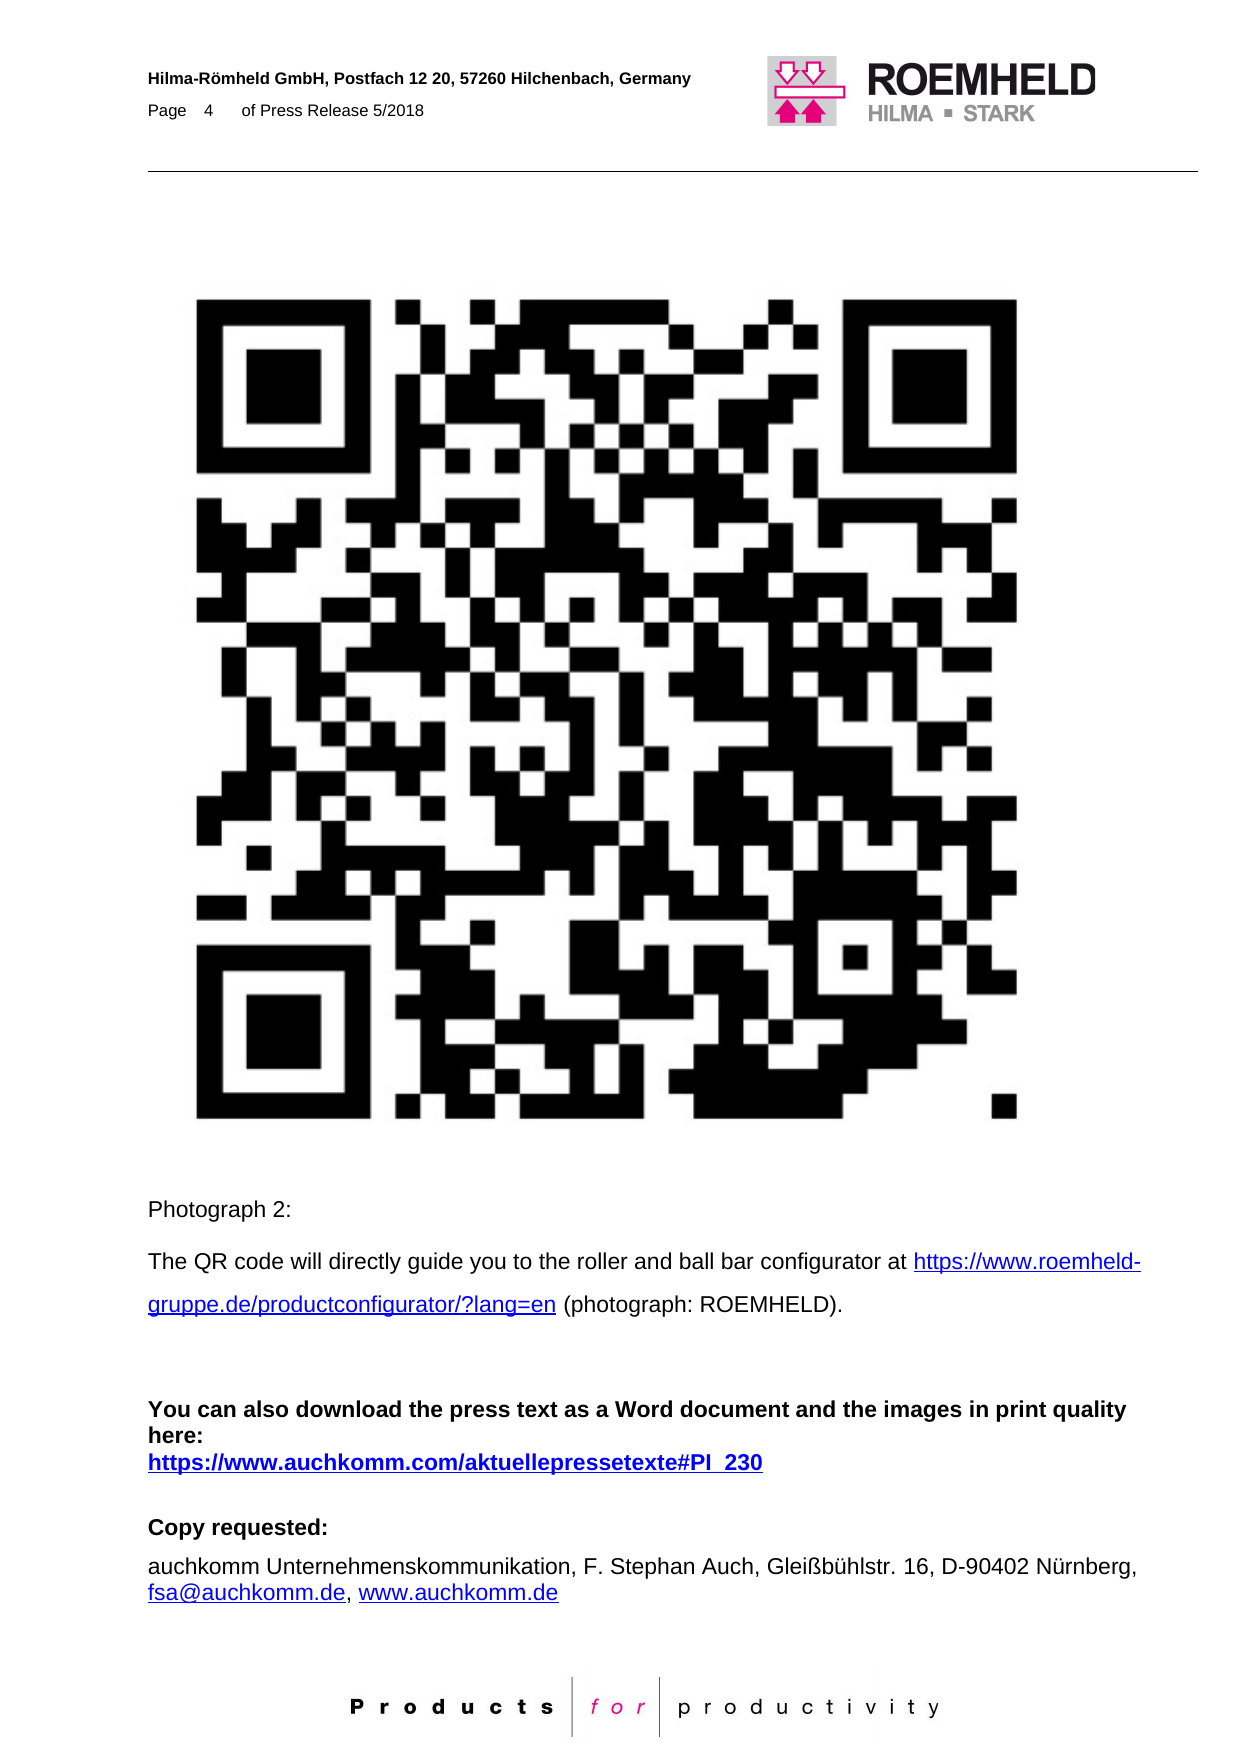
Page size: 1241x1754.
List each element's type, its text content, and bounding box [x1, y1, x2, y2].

text https://www.auchkomm.com/aktuellepressetexte#PI_230 [148, 1449, 1162, 1475]
text auchkomm Unternehmenskommunikation, F. Stephan Auch, Gleißbühlstr. 16, D-90402 Nürnberg, fsa@auchkomm.de, www.auchkomm.de [148, 1553, 1162, 1606]
text You can also download the press text as a Word document and the images in print quality here: [148, 1396, 1162, 1449]
text Photograph 2: [148, 1196, 1162, 1222]
text The QR code will directly guide you to the roller and ball bar configurator at https://www.roemheld-gruppe.de/productconfigurator/?lang=en (photograph: ROEMHELD). [148, 1248, 1162, 1317]
picture [147, 250, 1067, 1169]
picture [766, 56, 1095, 125]
text Copy requested: [148, 1514, 1162, 1540]
picture [304, 1661, 995, 1747]
